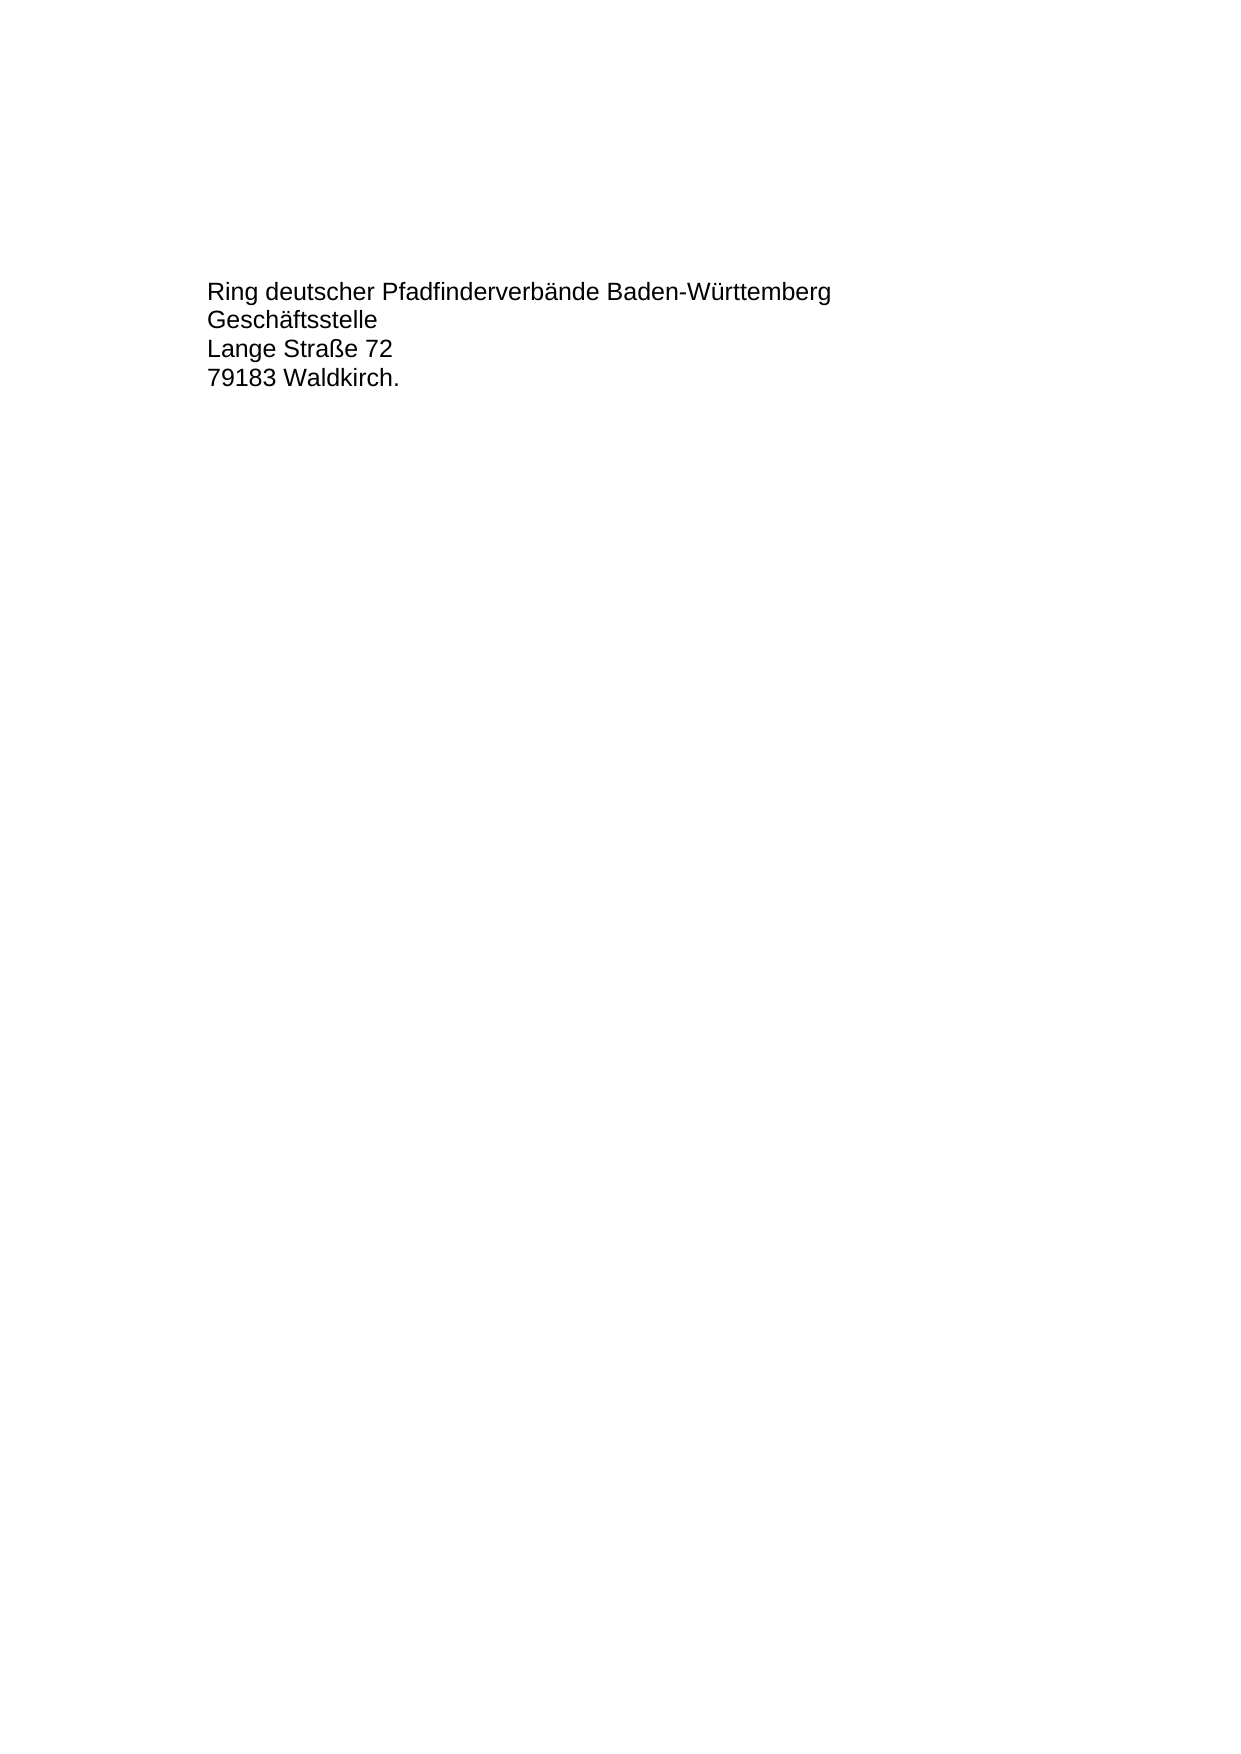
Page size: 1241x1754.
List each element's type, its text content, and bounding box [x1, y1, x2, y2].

text 79183 Waldkirch. [207, 363, 1092, 392]
text Lange Straße 72 [207, 334, 1092, 363]
text Geschäftsstelle [207, 306, 1092, 334]
text Ring deutscher Pfadfinderverbände Baden-Württemberg [207, 277, 1092, 306]
